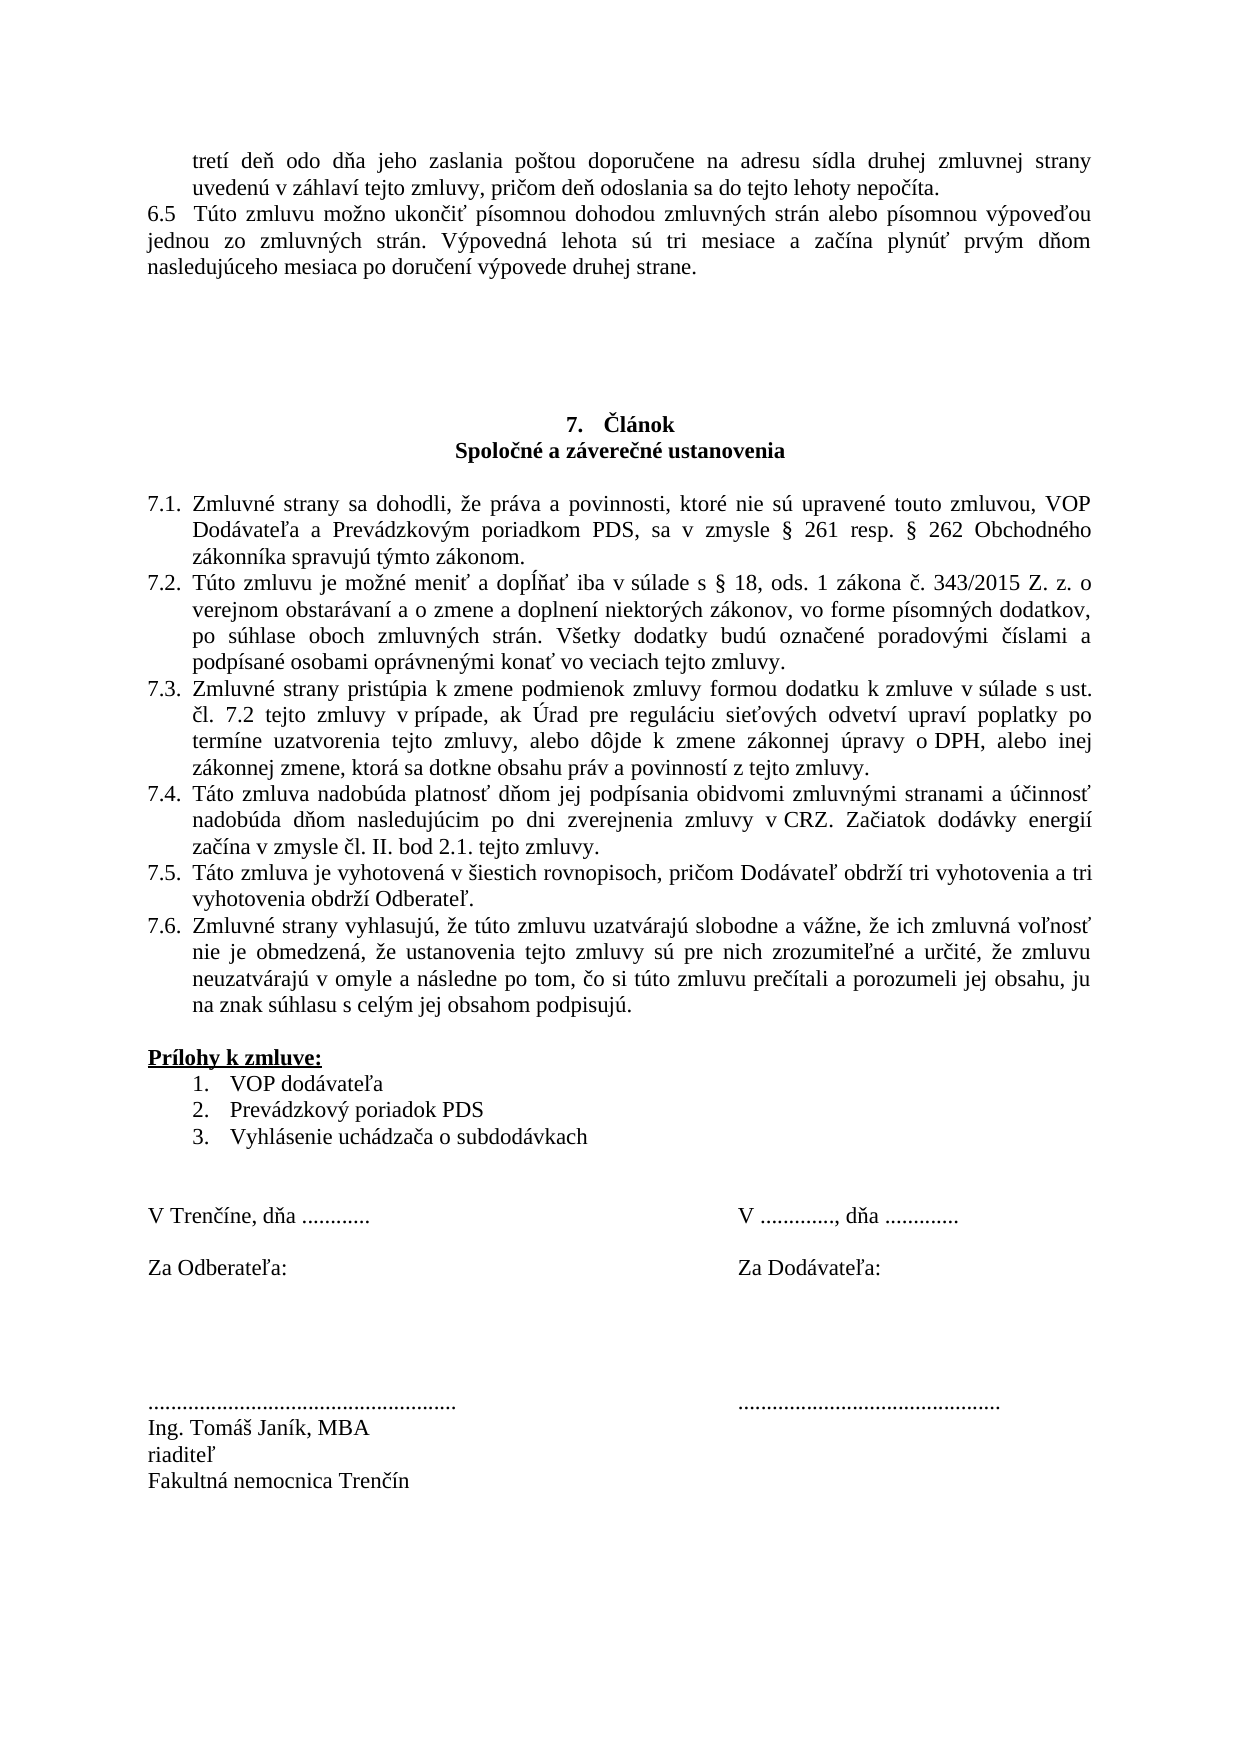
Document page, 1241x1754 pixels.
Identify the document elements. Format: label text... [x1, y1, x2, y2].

text riaditeľ [148, 1441, 1093, 1467]
list Prevádzkový poriadok PDS [192, 1096, 1093, 1123]
text Ing. Tomáš Janík, MBA [148, 1414, 1093, 1441]
list Vyhlásenie uchádzača o subdodávkach [192, 1123, 1093, 1149]
list Táto zmluva je vyhotovená v šiestich rovnopisoch, pričom Dodávateľ obdrží tri vyhotovenia a tri vyhotovenia obdrží Odberateľ. [147, 859, 1093, 912]
list Zmluvné strany pristúpia k zmene podmienok zmluvy formou dodatku k zmluve v súlade s ust. čl. 7.2 tejto zmluvy v prípade, ak Úrad pre reguláciu sieťových odvetví upraví poplatky po termíne uzatvorenia tejto zmluvy, alebo dôjde k zmene zákonnej úpravy o DPH, alebo inej zákonnej zmene, ktorá sa dotkne obsahu práv a povinností z tejto zmluvy. [147, 675, 1093, 780]
list Zmluvné strany vyhlasujú, že túto zmluvu uzatvárajú slobodne a vážne, že ich zmluvná voľnosť nie je obmedzená, že ustanovenia tejto zmluvy sú pre nich zrozumiteľné a určité, že zmluvu neuzatvárajú v omyle a následne po tom, čo si túto zmluvu prečítali a porozumeli jej obsahu, ju na znak súhlasu s celým jej obsahom podpisujú. [147, 912, 1093, 1017]
text Za Odberateľa: Za Dodávateľa: [148, 1254, 1093, 1281]
text V Trenčíne, dňa ............ V ............., dňa ............. [148, 1202, 1093, 1228]
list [147, 148, 1093, 200]
text Spoločné a záverečné ustanovenia [148, 437, 1093, 464]
list Táto zmluva nadobúda platnosť dňom jej podpísania obidvomi zmluvnými stranami a účinnosť nadobúda dňom nasledujúcim po dni zverejnenia zmluvy v CRZ. Začiatok dodávky energií začína v zmysle čl. II. bod 2.1. tejto zmluvy. [147, 780, 1093, 859]
list Zmluvné strany sa dohodli, že práva a povinnosti, ktoré nie sú upravené touto zmluvou, VOP Dodávateľa a Prevádzkovým poriadkom PDS, sa v zmysle § 261 resp. § 262 Obchodného zákonníka spravujú týmto zákonom. [147, 490, 1093, 569]
list Túto zmluvu je možné meniť a dopĺňať iba v súlade s § 18, ods. 1 zákona č. 343/2015 Z. z. o verejnom obstarávaní a o zmene a doplnení niektorých zákonov, vo forme písomných dodatkov, po súhlase oboch zmluvných strán. Všetky dodatky budú označené poradovými číslami a podpísané osobami oprávnenými konať vo veciach tejto zmluvy. [147, 569, 1093, 675]
text 6.5 Túto zmluvu možno ukončiť písomnou dohodou zmluvných strán alebo písomnou výpoveďou jednou zo zmluvných strán. Výpovedná lehota sú tri mesiace a začína plynúť prvým dňom nasledujúceho mesiaca po doručení výpovede druhej strane. [147, 200, 1093, 279]
list VOP dodávateľa [192, 1070, 1093, 1096]
text Prílohy k zmluve: [148, 1044, 1093, 1070]
list Článok [148, 411, 1093, 437]
text Fakultná nemocnica Trenčín [148, 1467, 1093, 1493]
text ...................................................... .............................................. [148, 1388, 1093, 1414]
